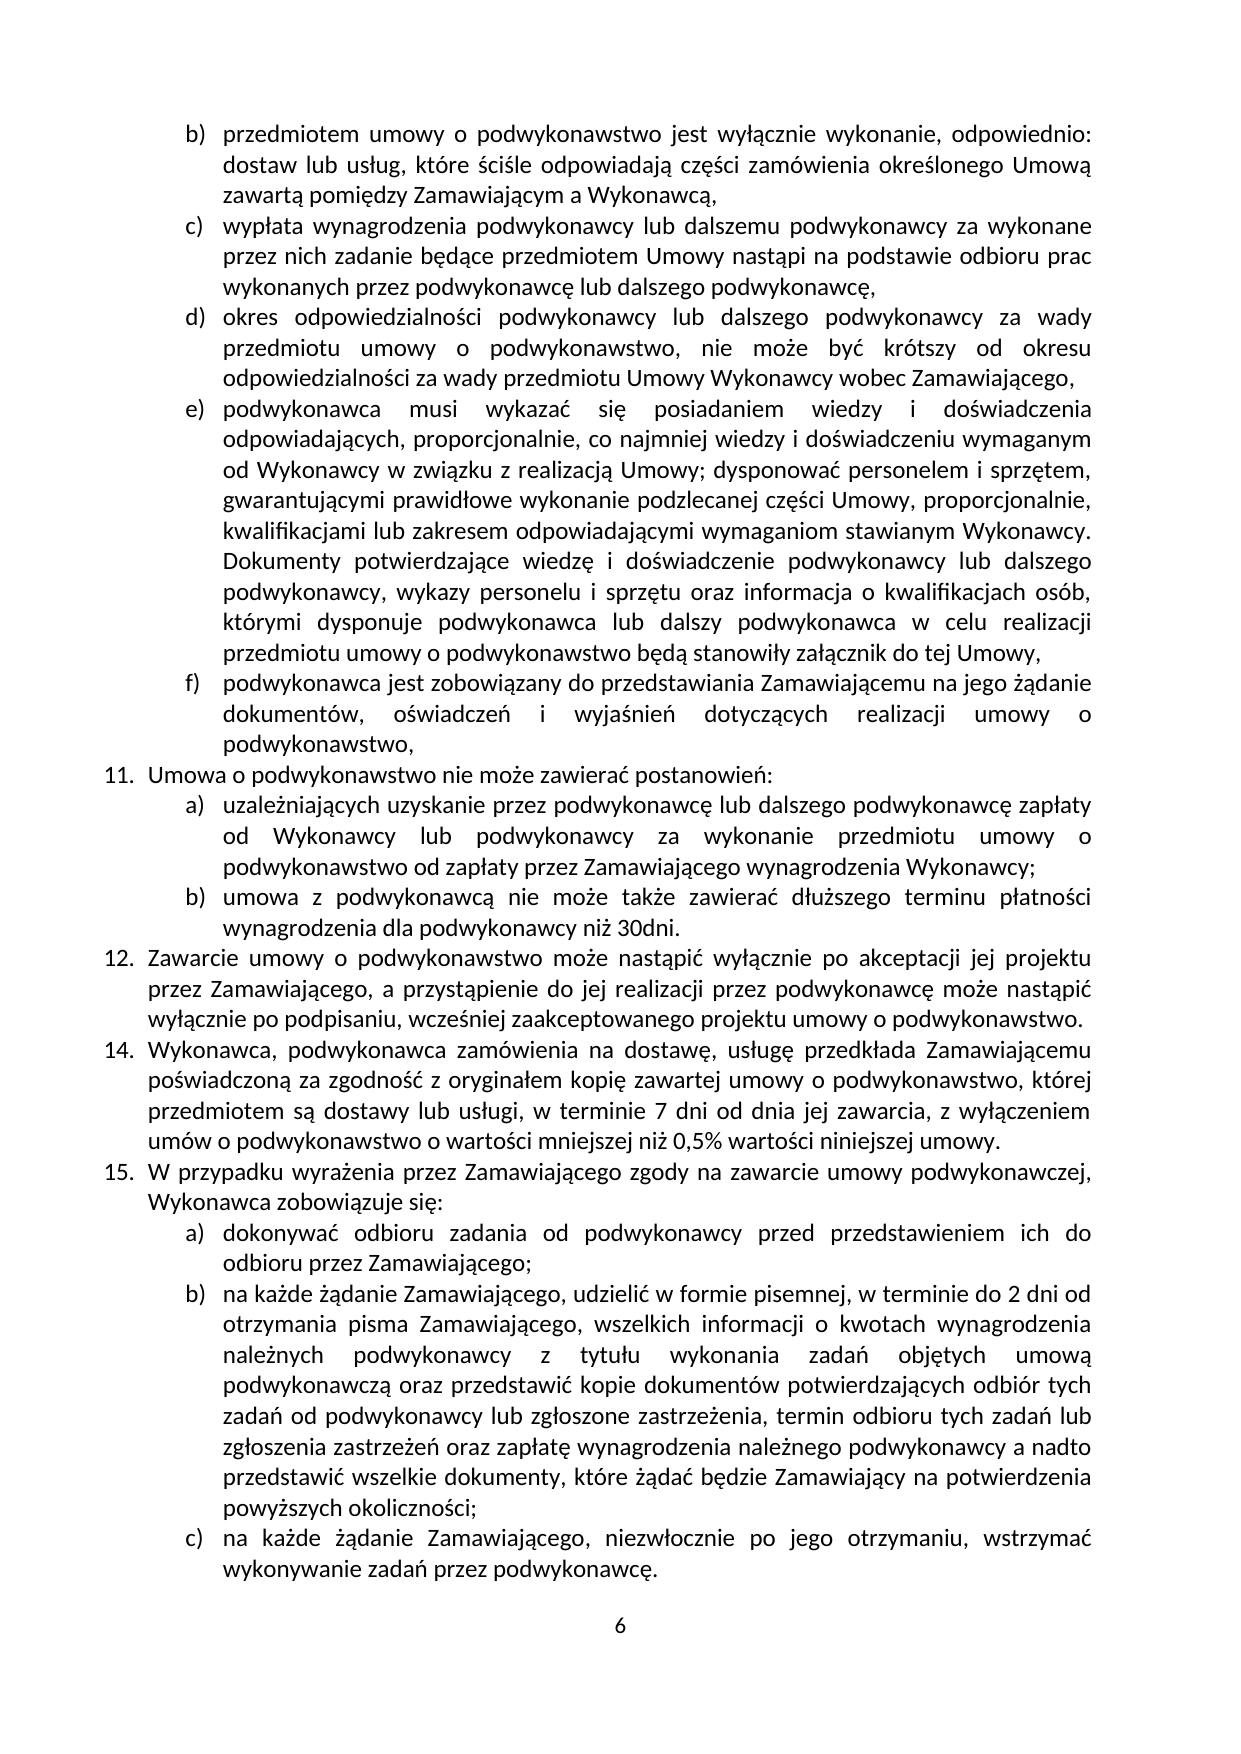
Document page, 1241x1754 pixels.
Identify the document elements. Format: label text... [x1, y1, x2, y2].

text 14. Wykonawca, podwykonawca zamówienia na dostawę, usługę przedkłada Zamawiającemu poświadczoną za zgodność z oryginałem kopię zawartej umowy o podwykonawstwo, której przedmiotem są dostawy lub usługi, w terminie 7 dni od dnia jej zawarcia, z wyłączeniem umów o podwykonawstwo o wartości mniejszej niż 0,5% wartości niniejszej umowy. [103, 1034, 1093, 1156]
list przedmiotem umowy o podwykonawstwo jest wyłącznie wykonanie, odpowiednio: dostaw lub usług, które ściśle odpowiadają części zamówienia określonego Umową zawartą pomiędzy Zamawiającym a Wykonawcą, [185, 118, 1093, 210]
text 12. Zawarcie umowy o podwykonawstwo może nastąpić wyłącznie po akceptacji jej projektu przez Zamawiającego, a przystąpienie do jej realizacji przez podwykonawcę może nastąpić wyłącznie po podpisaniu, wcześniej zaakceptowanego projektu umowy o podwykonawstwo. [103, 942, 1093, 1034]
list podwykonawca musi wykazać się posiadaniem wiedzy i doświadczenia odpowiadających, proporcjonalnie, co najmniej wiedzy i doświadczeniu wymaganym od Wykonawcy w związku z realizacją Umowy; dysponować personelem i sprzętem, gwarantującymi prawidłowe wykonanie podzlecanej części Umowy, proporcjonalnie, kwalifikacjami lub zakresem odpowiadającymi wymaganiom stawianym Wykonawcy. Dokumenty potwierdzające wiedzę i doświadczenie podwykonawcy lub dalszego podwykonawcy, wykazy personelu i sprzętu oraz informacja o kwalifikacjach osób, którymi dysponuje podwykonawca lub dalszy podwykonawca w celu realizacji przedmiotu umowy o podwykonawstwo będą stanowiły załącznik do tej Umowy, [185, 393, 1093, 668]
list wypłata wynagrodzenia podwykonawcy lub dalszemu podwykonawcy za wykonane przez nich zadanie będące przedmiotem Umowy nastąpi na podstawie odbioru prac wykonanych przez podwykonawcę lub dalszego podwykonawcę, [185, 210, 1093, 301]
list umowa z podwykonawcą nie może także zawierać dłuższego terminu płatności wynagrodzenia dla podwykonawcy niż 30dni. [185, 881, 1093, 942]
text 11. Umowa o podwykonawstwo nie może zawierać postanowień: [103, 759, 1093, 790]
list uzależniających uzyskanie przez podwykonawcę lub dalszego podwykonawcę zapłaty od Wykonawcy lub podwykonawcy za wykonanie przedmiotu umowy o podwykonawstwo od zapłaty przez Zamawiającego wynagrodzenia Wykonawcy; [185, 790, 1093, 881]
list na każde żądanie Zamawiającego, udzielić w formie pisemnej, w terminie do 2 dni od otrzymania pisma Zamawiającego, wszelkich informacji o kwotach wynagrodzenia należnych podwykonawcy z tytułu wykonania zadań objętych umową podwykonawczą oraz przedstawić kopie dokumentów potwierdzających odbiór tych zadań od podwykonawcy lub zgłoszone zastrzeżenia, termin odbioru tych zadań lub zgłoszenia zastrzeżeń oraz zapłatę wynagrodzenia należnego podwykonawcy a nadto przedstawić wszelkie dokumenty, które żądać będzie Zamawiający na potwierdzenia powyższych okoliczności; [185, 1278, 1093, 1522]
list podwykonawca jest zobowiązany do przedstawiania Zamawiającemu na jego żądanie dokumentów, oświadczeń i wyjaśnień dotyczących realizacji umowy o podwykonawstwo, [185, 668, 1093, 759]
list na każde żądanie Zamawiającego, niezwłocznie po jego otrzymaniu, wstrzymać wykonywanie zadań przez podwykonawcę. [185, 1522, 1093, 1583]
list dokonywać odbioru zadania od podwykonawcy przed przedstawieniem ich do odbioru przez Zamawiającego; [185, 1217, 1093, 1278]
list okres odpowiedzialności podwykonawcy lub dalszego podwykonawcy za wady przedmiotu umowy o podwykonawstwo, nie może być krótszy od okresu odpowiedzialności za wady przedmiotu Umowy Wykonawcy wobec Zamawiającego, [185, 301, 1093, 393]
text 15. W przypadku wyrażenia przez Zamawiającego zgody na zawarcie umowy podwykonawczej, Wykonawca zobowiązuje się: [103, 1156, 1093, 1217]
